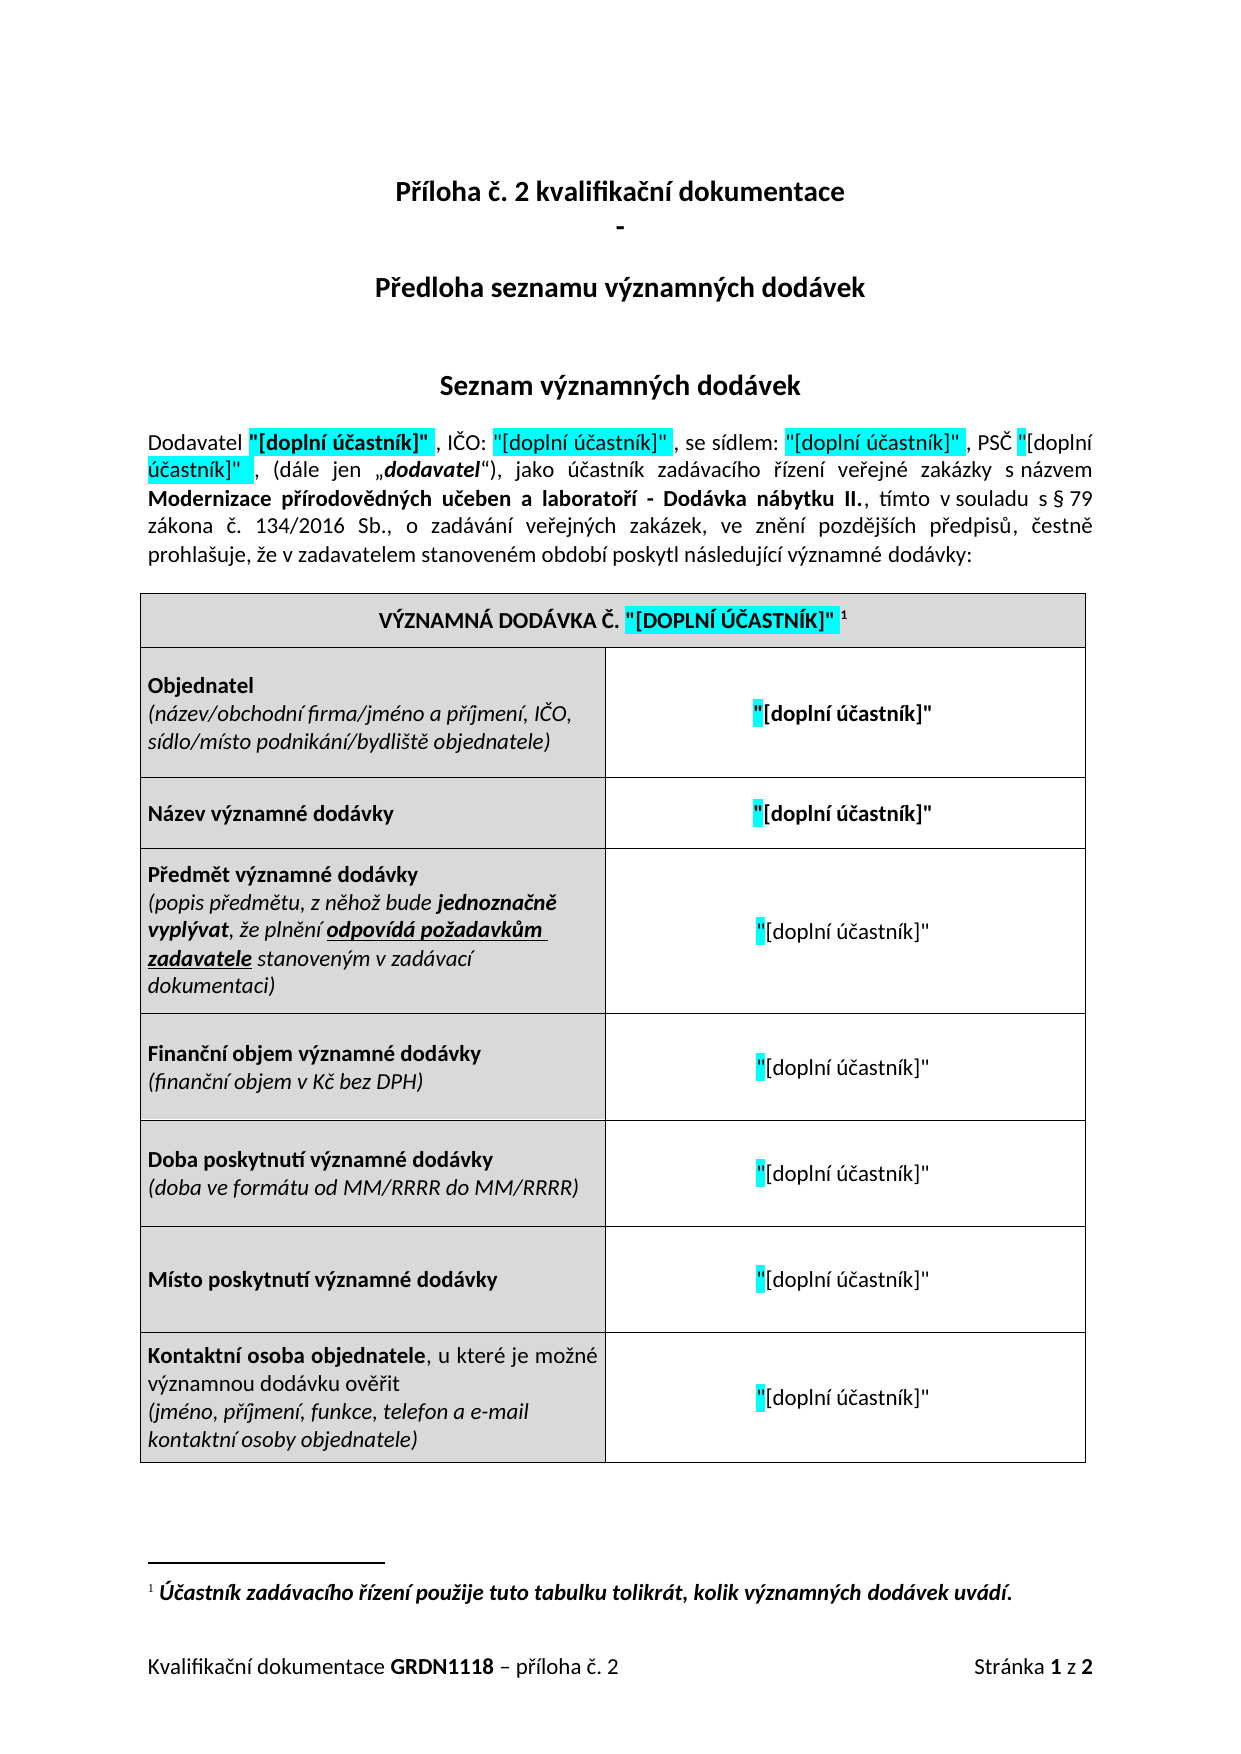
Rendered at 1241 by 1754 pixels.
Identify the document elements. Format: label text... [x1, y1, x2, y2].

text Příloha č. 2 kvalifikační dokumentace [148, 173, 1093, 208]
table_cell [606, 1333, 1085, 1462]
table_cell Objednatel (název/obchodní firma/jméno a příjmení, IČO, sídlo/místo podnikání/bydliště objednatele) [141, 648, 605, 777]
table_cell Předmět významné (popis předmětu, z něhož bude jednoznačně vyplývat, že plnění odpovídá požadavkům zadavatele stanoveným v zadávací dokumentaci) [141, 849, 605, 1013]
text Dodavatel , IČO: , se sídlem: , PSČ , (dále jen „dodavatel“), jako účastník zadávacího řízení veřejné zakázky s názvem Modernizace přírodovědných učeben a laboratoří - Dodávka nábytku II., tímto v souladu s § 79 zákona č. 134/2016 Sb., o zadávání veřejných zakázek, ve znění pozdějších předpisů, čestně prohlašuje, že v zadavatelem stanoveném období poskytl následující významné : [148, 428, 1093, 568]
table_cell Název významné [141, 778, 605, 848]
text Předloha seznamu významných [148, 269, 1093, 304]
table_cell [606, 778, 1085, 848]
table_cell [606, 648, 1085, 777]
table_cell [606, 1121, 1085, 1226]
table_cell [606, 1227, 1085, 1332]
table_cell [606, 1014, 1085, 1119]
table_cell Místo poskytnutí významné [141, 1227, 605, 1332]
table_cell Kontaktní osoba objednatele, u které je možné významnou ověřit (jméno, příjmení, funkce, telefon a e-mail kontaktní osoby objednatele) [141, 1333, 605, 1462]
table_cell Finanční objem významné (finanční objem v Kč bez DPH) [141, 1014, 605, 1119]
table_cell Doba poskytnutí významné (doba ve formátu od MM/RRRR do MM/RRRR) [141, 1121, 605, 1226]
table_cell [606, 849, 1085, 1013]
table_header Významná č. [141, 594, 1085, 647]
text Seznam významných [148, 367, 1093, 403]
text - [148, 208, 1093, 244]
